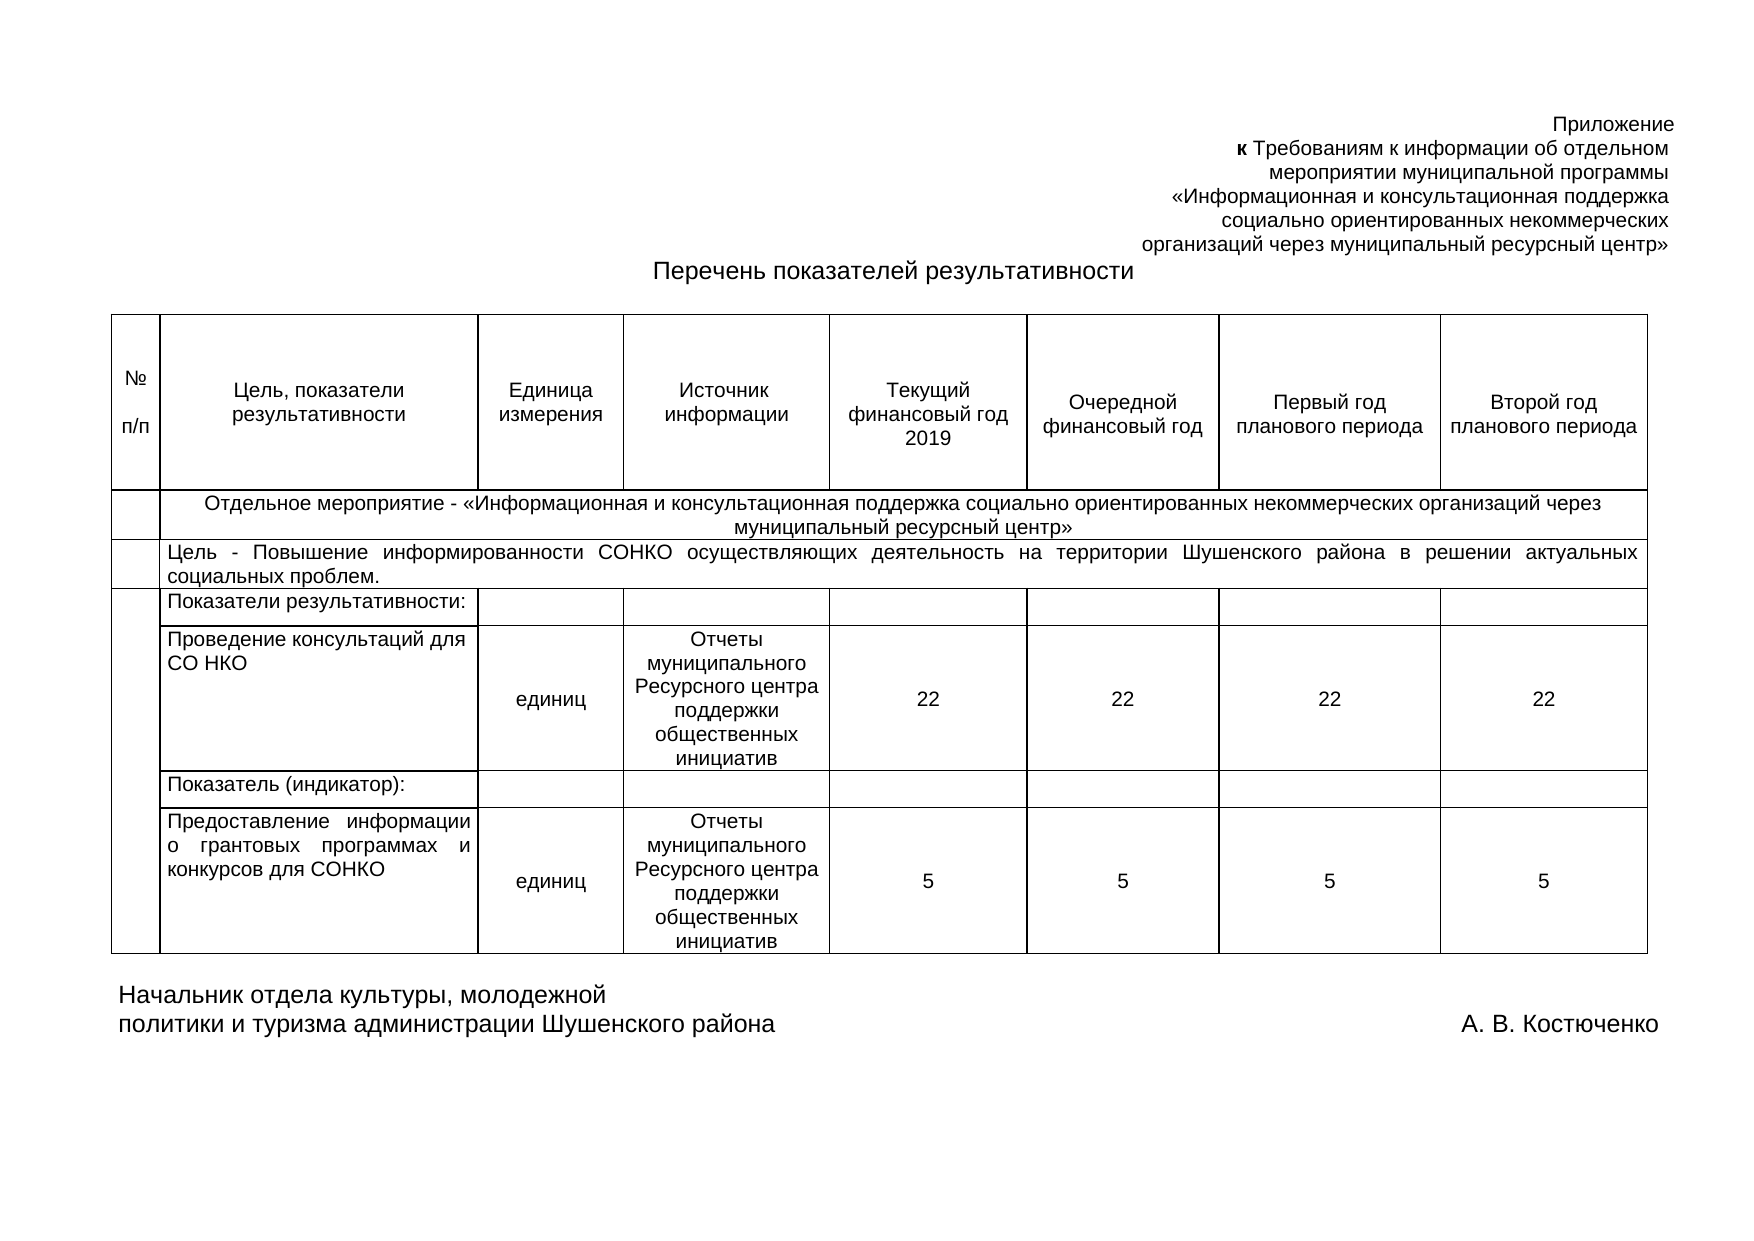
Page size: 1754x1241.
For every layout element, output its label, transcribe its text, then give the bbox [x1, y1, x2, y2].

table_cell 22 [1028, 626, 1218, 770]
table_cell [1028, 589, 1218, 625]
table_cell единиц [479, 808, 623, 953]
table_header № п/п [112, 315, 159, 489]
text социально ориентированных некоммерческих [118, 208, 1669, 232]
table_cell 5 [1441, 808, 1647, 953]
table_header Второй год планового периода [1441, 315, 1647, 489]
table_cell [112, 540, 159, 587]
table_cell Показатели результативности: [161, 589, 477, 625]
text Начальник отдела культуры, молодежной [118, 981, 1669, 1009]
table_cell [830, 589, 1026, 625]
table_cell Показатель (индикатор): [161, 772, 477, 807]
table_cell 5 [1220, 808, 1440, 953]
title мероприятии муниципальной программы [118, 160, 1669, 184]
table_cell 5 [830, 808, 1026, 953]
title к Требованиям к информации об отдельном [118, 136, 1669, 160]
table_cell 22 [1441, 626, 1647, 770]
text организаций через муниципальный ресурсный центр» [118, 232, 1669, 256]
table_cell [830, 771, 1026, 807]
table_cell 22 [830, 626, 1026, 770]
table_header Источник информации [624, 315, 829, 489]
text политики и туризма администрации Шушенского района А. В. Костюченко [118, 1009, 1669, 1038]
table_cell [479, 771, 623, 807]
table_cell Отчеты муниципального Ресурсного центра поддержки общественных инициатив [624, 808, 829, 953]
text Приложение [1137, 112, 1674, 136]
table_cell [112, 491, 159, 538]
table_cell 5 [1028, 808, 1218, 953]
table_cell [624, 589, 829, 625]
table_header Цель, показатели результативности [161, 315, 477, 489]
text «Информационная и консультационная поддержка [118, 184, 1669, 208]
table_cell [1028, 771, 1218, 807]
text Перечень показателей результативности [118, 256, 1669, 285]
table_cell Проведение консультаций для СО НКО [161, 627, 477, 770]
table_cell Отдельное мероприятие - «Информационная и консультационная поддержка социально ориентированных некоммерческих организаций через муниципальный ресурсный центр» [161, 491, 1647, 538]
table_cell единиц [479, 626, 623, 770]
table_header Первый год планового периода [1220, 315, 1440, 489]
table_cell 22 [1220, 626, 1440, 770]
table_header Текущий финансовый год 2019 [830, 315, 1026, 489]
table_cell [1441, 771, 1647, 807]
table_cell [1441, 589, 1647, 625]
table_header Очередной финансовый год [1028, 315, 1218, 489]
table_cell Отчеты муниципального Ресурсного центра поддержки общественных инициатив [624, 626, 829, 770]
table_cell [624, 771, 829, 807]
table_cell [1220, 771, 1440, 807]
table_header Единица измерения [479, 315, 623, 489]
table_cell [112, 589, 159, 953]
table_cell [1220, 589, 1440, 625]
table_cell Предоставление информации о грантовых программах и конкурсов для СОНКО [161, 809, 477, 953]
table_cell [479, 589, 623, 625]
table_cell Цель - Повышение информированности СОНКО осуществляющих деятельность на территории Шушенского района в решении актуальных социальных проблем. [160, 540, 1647, 587]
